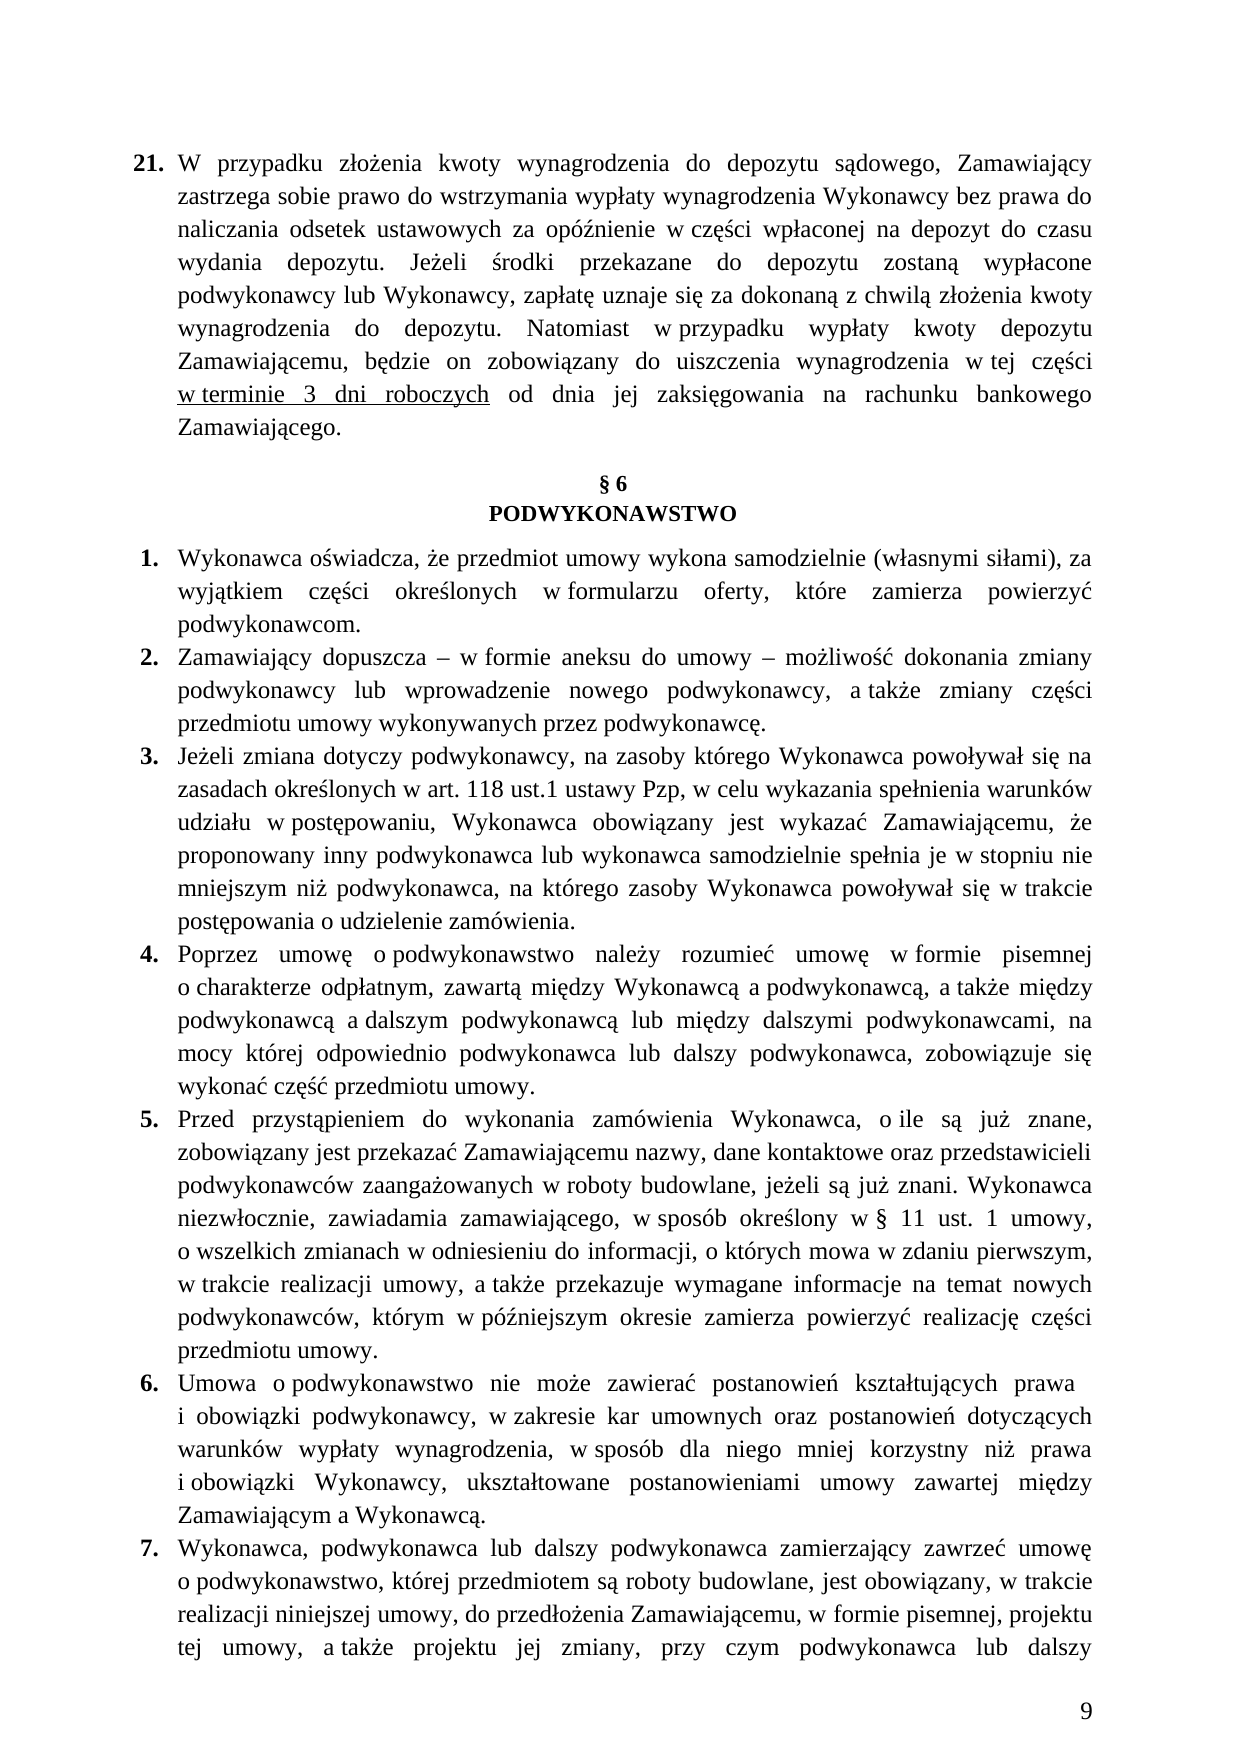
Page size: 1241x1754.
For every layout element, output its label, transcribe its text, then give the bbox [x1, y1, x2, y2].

list Przed przystąpieniem do wykonania zamówienia Wykonawca, o ile są już znane, zobowiązany jest przekazać Zamawiającemu nazwy, dane kontaktowe oraz przedstawicieli podwykonawców zaangażowanych w roboty budowlane, jeżeli są już znani. Wykonawca niezwłocznie, zawiadamia zamawiającego, w sposób określony w § 11 ust. 1 umowy, o wszelkich zmianach w odniesieniu do informacji, o których mowa w zdaniu pierwszym, w trakcie realizacji umowy, a także przekazuje wymagane informacje na temat nowych podwykonawców, którym w późniejszym okresie zamierza powierzyć realizację części przedmiotu umowy. [140, 1104, 1092, 1364]
list Jeżeli zmiana dotyczy podwykonawcy, na zasoby którego Wykonawca powoływał się na zasadach określonych w art. 118 ust.1 ustawy Pzp, w celu wykazania spełnienia warunków udziału w postępowaniu, Wykonawca obowiązany jest wykazać Zamawiającemu, że proponowany inny podwykonawca lub wykonawca samodzielnie spełnia je w stopniu nie mniejszym niż podwykonawca, na którego zasoby Wykonawca powoływał się w trakcie postępowania o udzielenie zamówienia. [140, 741, 1092, 935]
list Wykonawca oświadcza, że przedmiot umowy wykona samodzielnie (własnymi siłami), za wyjątkiem części określonych w formularzu oferty, które zamierza powierzyć podwykonawcom. [140, 543, 1092, 638]
list Poprzez umowę o podwykonawstwo należy rozumieć umowę w formie pisemnej o charakterze odpłatnym, zawartą między Wykonawcą a podwykonawcą, a także między podwykonawcą a dalszym podwykonawcą lub między dalszymi podwykonawcami, na mocy której odpowiednio podwykonawca lub dalszy podwykonawca, zobowiązuje się wykonać część przedmiotu umowy. [140, 939, 1092, 1100]
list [140, 1533, 1092, 1661]
text PODWYKONAWSTWO [133, 500, 1092, 526]
list W przypadku złożenia kwoty wynagrodzenia do depozytu sądowego, Zamawiający zastrzega sobie prawo do wstrzymania wypłaty wynagrodzenia Wykonawcy bez prawa do naliczania odsetek ustawowych za opóźnienie w części wpłaconej na depozyt do czasu wydania depozytu. Jeżeli środki przekazane do depozytu zostaną wypłacone podwykonawcy lub Wykonawcy, zapłatę uznaje się za dokonaną z chwilą złożenia kwoty wynagrodzenia do depozytu. Natomiast w przypadku wypłaty kwoty depozytu Zamawiającemu, będzie on zobowiązany do uiszczenia wynagrodzenia w tej części w terminie 3 dni roboczych od dnia jej zaksięgowania na rachunku bankowego Zamawiającego. [133, 148, 1092, 441]
list Zamawiający dopuszcza – w formie aneksu do umowy – możliwość dokonania zmiany podwykonawcy lub wprowadzenie nowego podwykonawcy, a także zmiany części przedmiotu umowy wykonywanych przez podwykonawcę. [140, 642, 1092, 737]
text § 6 [133, 470, 1092, 496]
list Umowa o podwykonawstwo nie może zawierać postanowień kształtujących prawa i obowiązki podwykonawcy, w zakresie kar umownych oraz postanowień dotyczących warunków wypłaty wynagrodzenia, w sposób dla niego mniej korzystny niż prawa i obowiązki Wykonawcy, ukształtowane postanowieniami umowy zawartej między Zamawiającym a Wykonawcą. [140, 1368, 1092, 1529]
